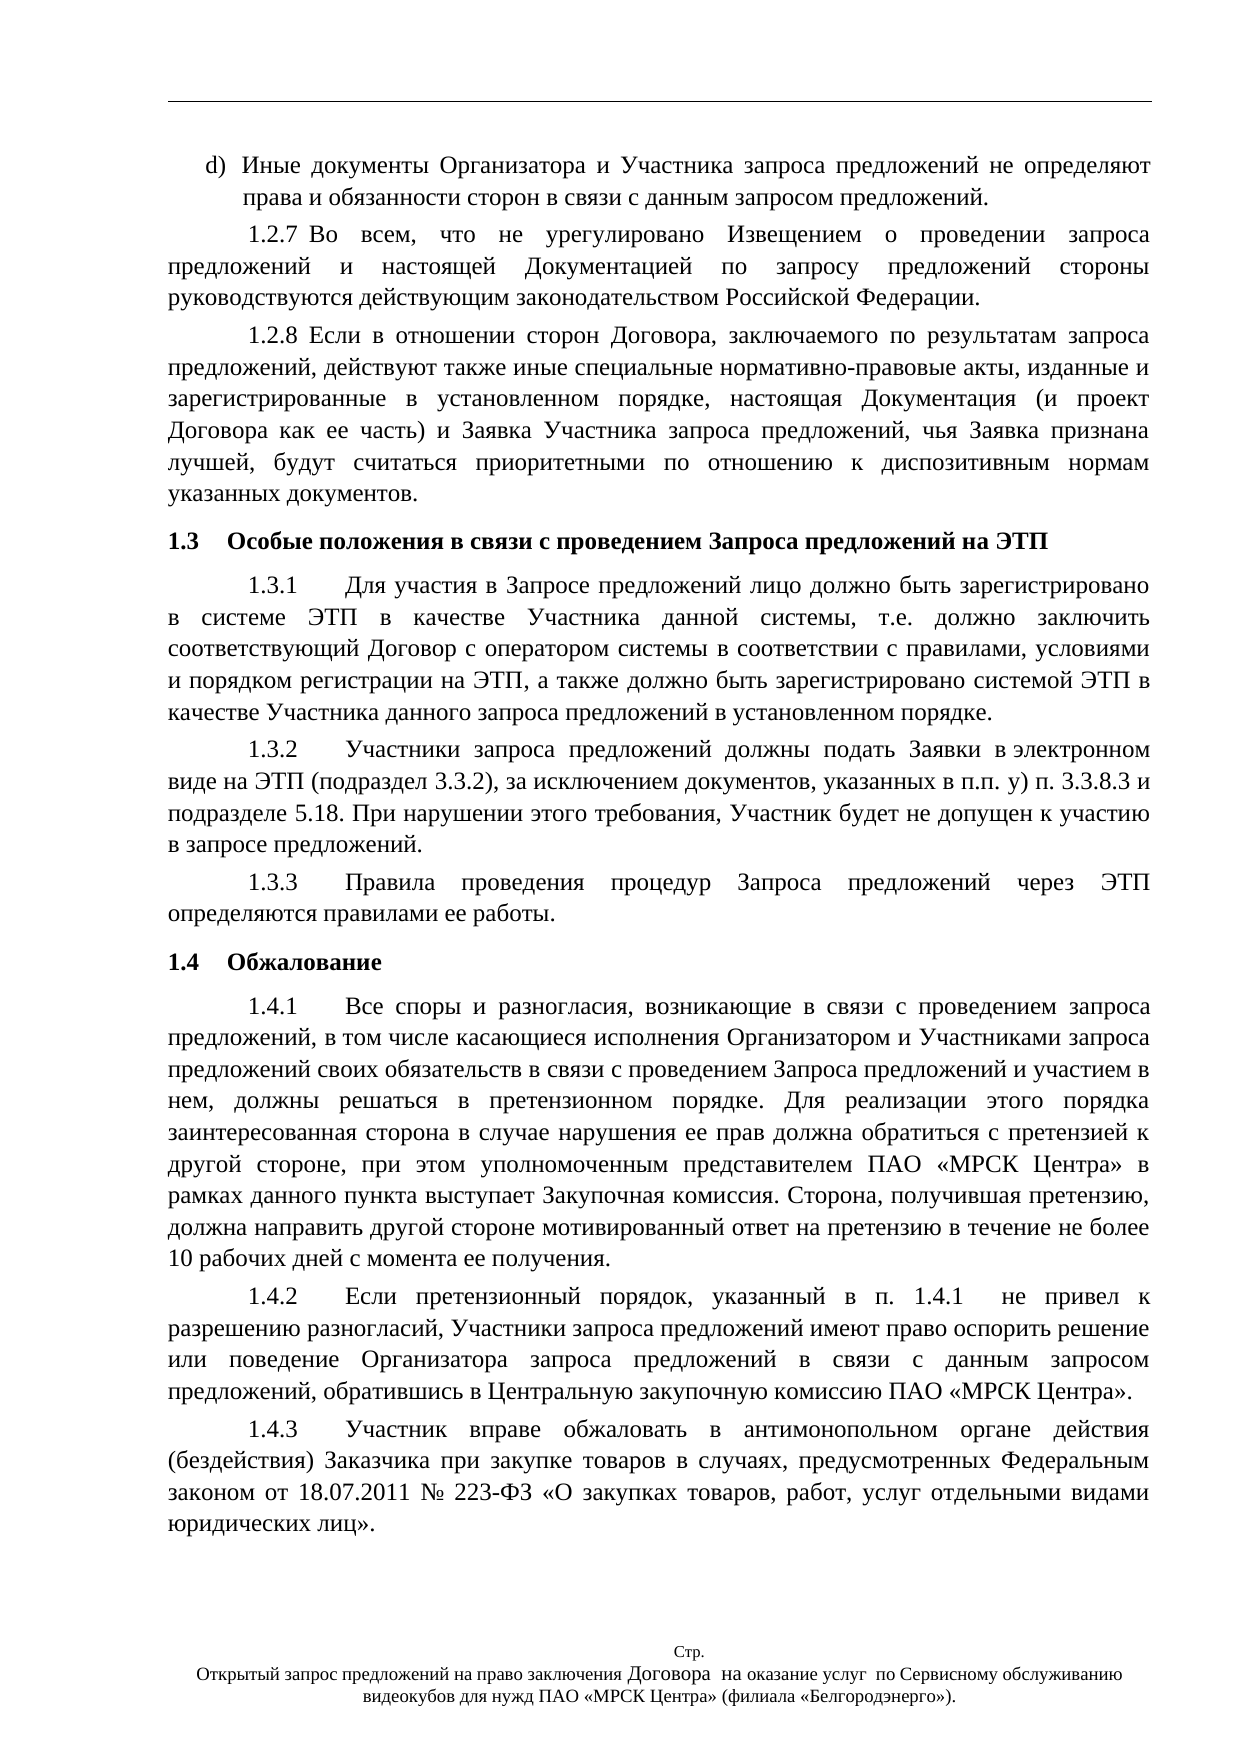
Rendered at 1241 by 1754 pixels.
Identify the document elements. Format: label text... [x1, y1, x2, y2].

list Если в отношении сторон Договора, заключаемого по результатам запроса предложений, действуют также иные специальные нормативно-правовые акты, изданные и зарегистрированные в установленном порядке, настоящая Документация (и проект Договора как ее часть) и Заявка Участника запроса предложений, чья Заявка признана лучшей, будут считаться приоритетными по отношению к диспозитивным нормам указанных документов. [168, 320, 1150, 507]
list Для участия в Запросе предложений лицо должно быть зарегистрировано в системе ЭТП в качестве Участника данной системы, т.е. должно заключить соответствующий Договор с оператором системы в соответствии с правилами, условиями и порядком регистрации на ЭТП, а также должно быть зарегистрировано системой ЭТП в качестве Участника данного запроса предложений в установленном порядке. [168, 570, 1150, 725]
list Все споры и разногласия, возникающие в связи с проведением запроса предложений, в том числе касающиеся исполнения Организатором и Участниками запроса предложений своих обязательств в связи с проведением Запроса предложений и участием в нем, должны решаться в претензионном порядке. Для реализации этого порядка заинтересованная сторона в случае нарушения ее прав должна обратиться с претензией к другой стороне, при этом уполномоченным представителем ПАО «МРСК Центра» в рамках данного пункта выступает Закупочная комиссия. Сторона, получившая претензию, должна направить другой стороне мотивированный ответ на претензию в течение не более 10 рабочих дней с момента ее получения. [168, 991, 1150, 1272]
subtitle Обжалование [168, 947, 1152, 976]
list Во всем, что не урегулировано Извещением о проведении запроса предложений и настоящей Документацией по запросу предложений стороны руководствуются действующим законодательством Российской Федерации. [168, 219, 1150, 311]
list Участник вправе обжаловать в антимонопольном органе действия (бездействия) Заказчика при закупке товаров в случаях, предусмотренных Федеральным законом от 18.07.2011 № 223-ФЗ «О закупках товаров, работ, услуг отдельными видами юридических лиц». [168, 1414, 1150, 1537]
subtitle Особые положения в связи с проведением Запроса предложений на ЭТП [168, 526, 1152, 555]
list Правила проведения процедур Запроса предложений через ЭТП определяются правилами ее работы. [168, 867, 1150, 927]
list Иные документы Организатора и Участника запроса предложений не определяют права и обязанности сторон в связи с данным запросом предложений. [205, 150, 1152, 210]
